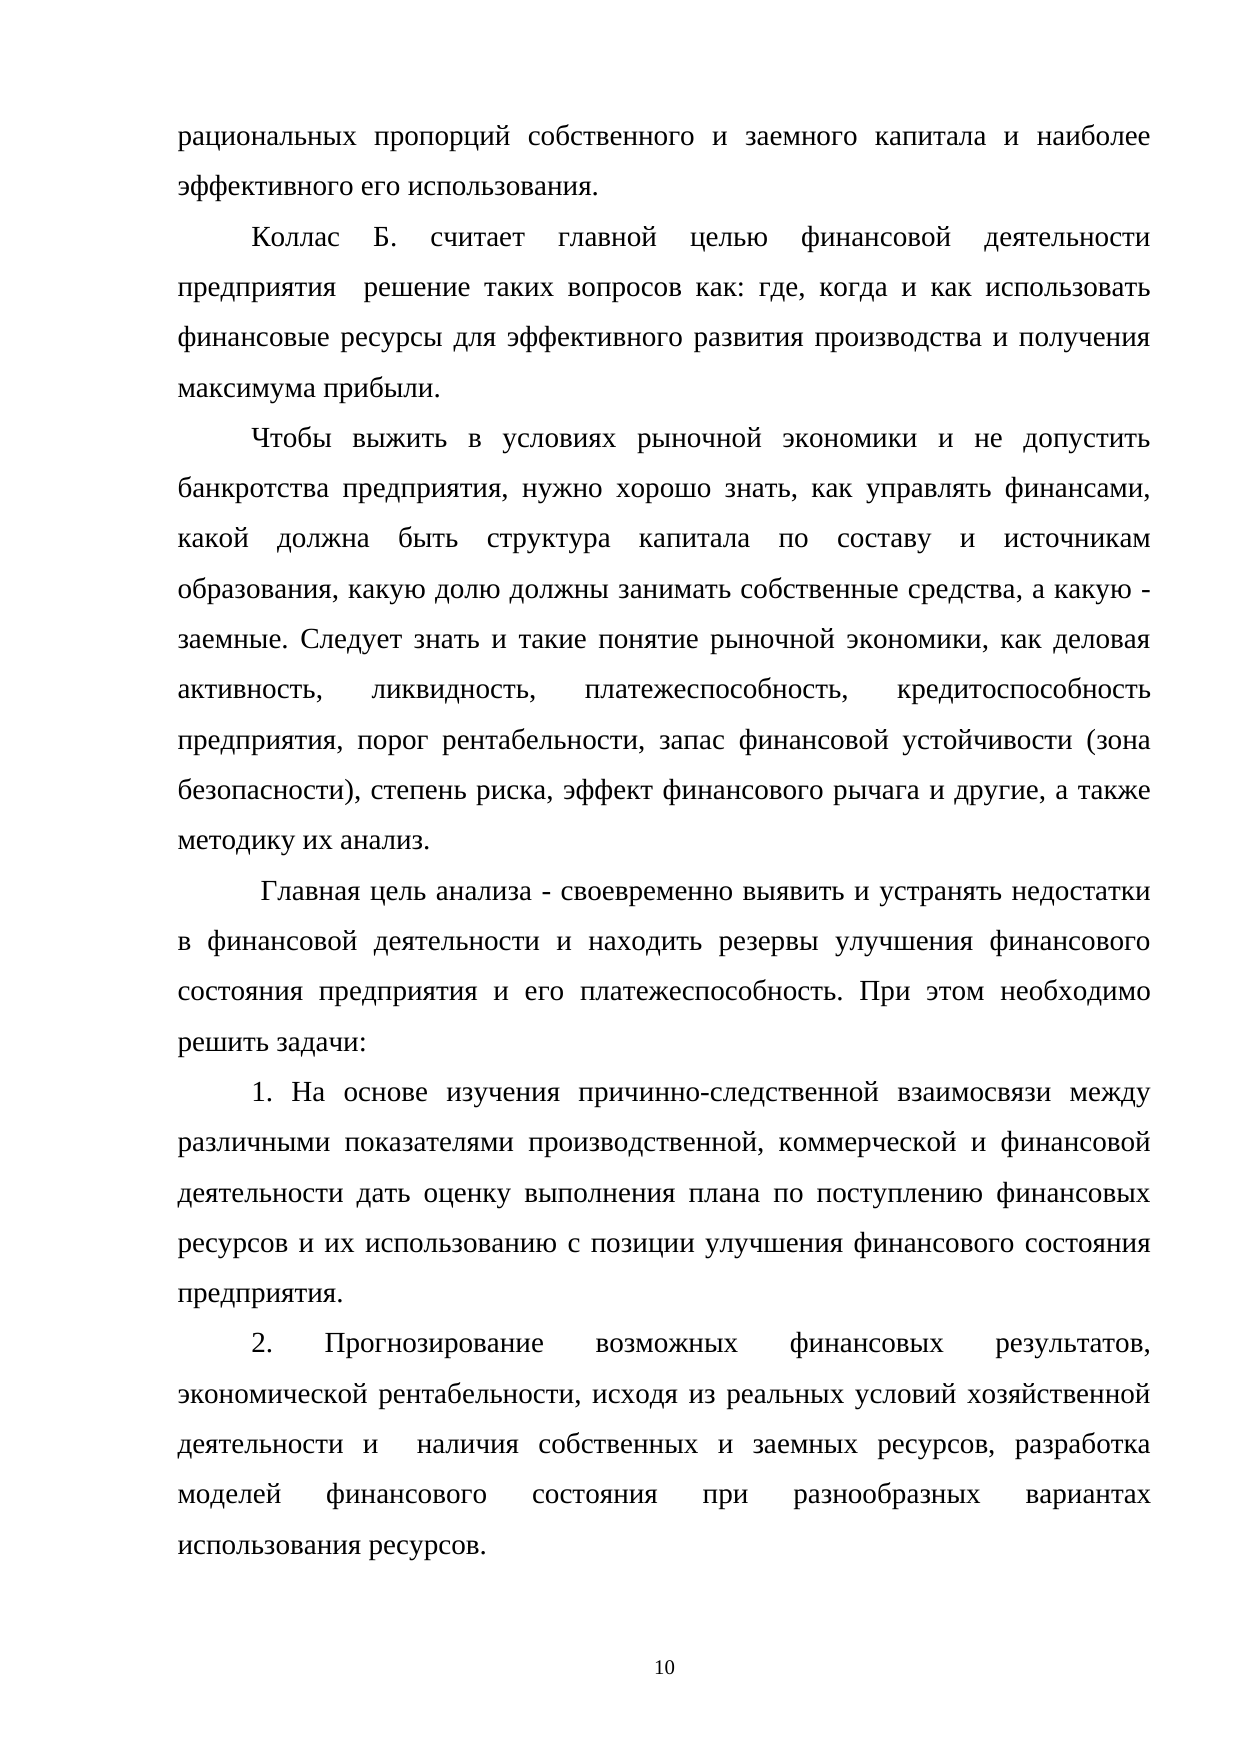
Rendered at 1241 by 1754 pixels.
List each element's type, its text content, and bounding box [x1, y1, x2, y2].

text Чтобы выжить в условиях рыночной экономики и не допустить банкротства предприятия, нужно хорошо знать, как управлять финансами, какой должна быть структура капитала по составу и источникам образования, какую долю должны занимать собственные средства, а какую -заемные. Следует знать и такие понятие рыночной экономики, как деловая активность, ликвидность, платежеспособность, кредитоспособность предприятия, порог рентабельности, запас финансовой устойчивости (зона безопасности), степень риска, эффект финансового рычага и другие, а также методику их анализ. [177, 420, 1152, 856]
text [177, 118, 1152, 202]
text Коллас Б. считает главной целью финансовой деятельности предприятия решение таких вопросов как: где, когда и как использовать финансовые ресурсы для эффективного развития производства и получения максимума прибыли. [177, 219, 1152, 403]
text Главная цель анализа - своевременно выявить и устранять недостатки в финансовой деятельности и находить резервы улучшения финансового состояния предприятия и его платежеспособность. При этом необходимо решить задачи: [177, 873, 1152, 1057]
text 2. Прогнозирование возможных финансовых результатов, экономической рентабельности, исходя из реальных условий хозяйственной деятельности и наличия собственных и заемных ресурсов, разработка моделей финансового состояния при разнообразных вариантах использования ресурсов. [177, 1326, 1152, 1560]
text 1. На основе изучения причинно-следственной взаимосвязи между различными показателями производственной, коммерческой и финансовой деятельности дать оценку выполнения плана по поступлению финансовых ресурсов и их использованию с позиции улучшения финансового состояния предприятия. [177, 1074, 1152, 1309]
